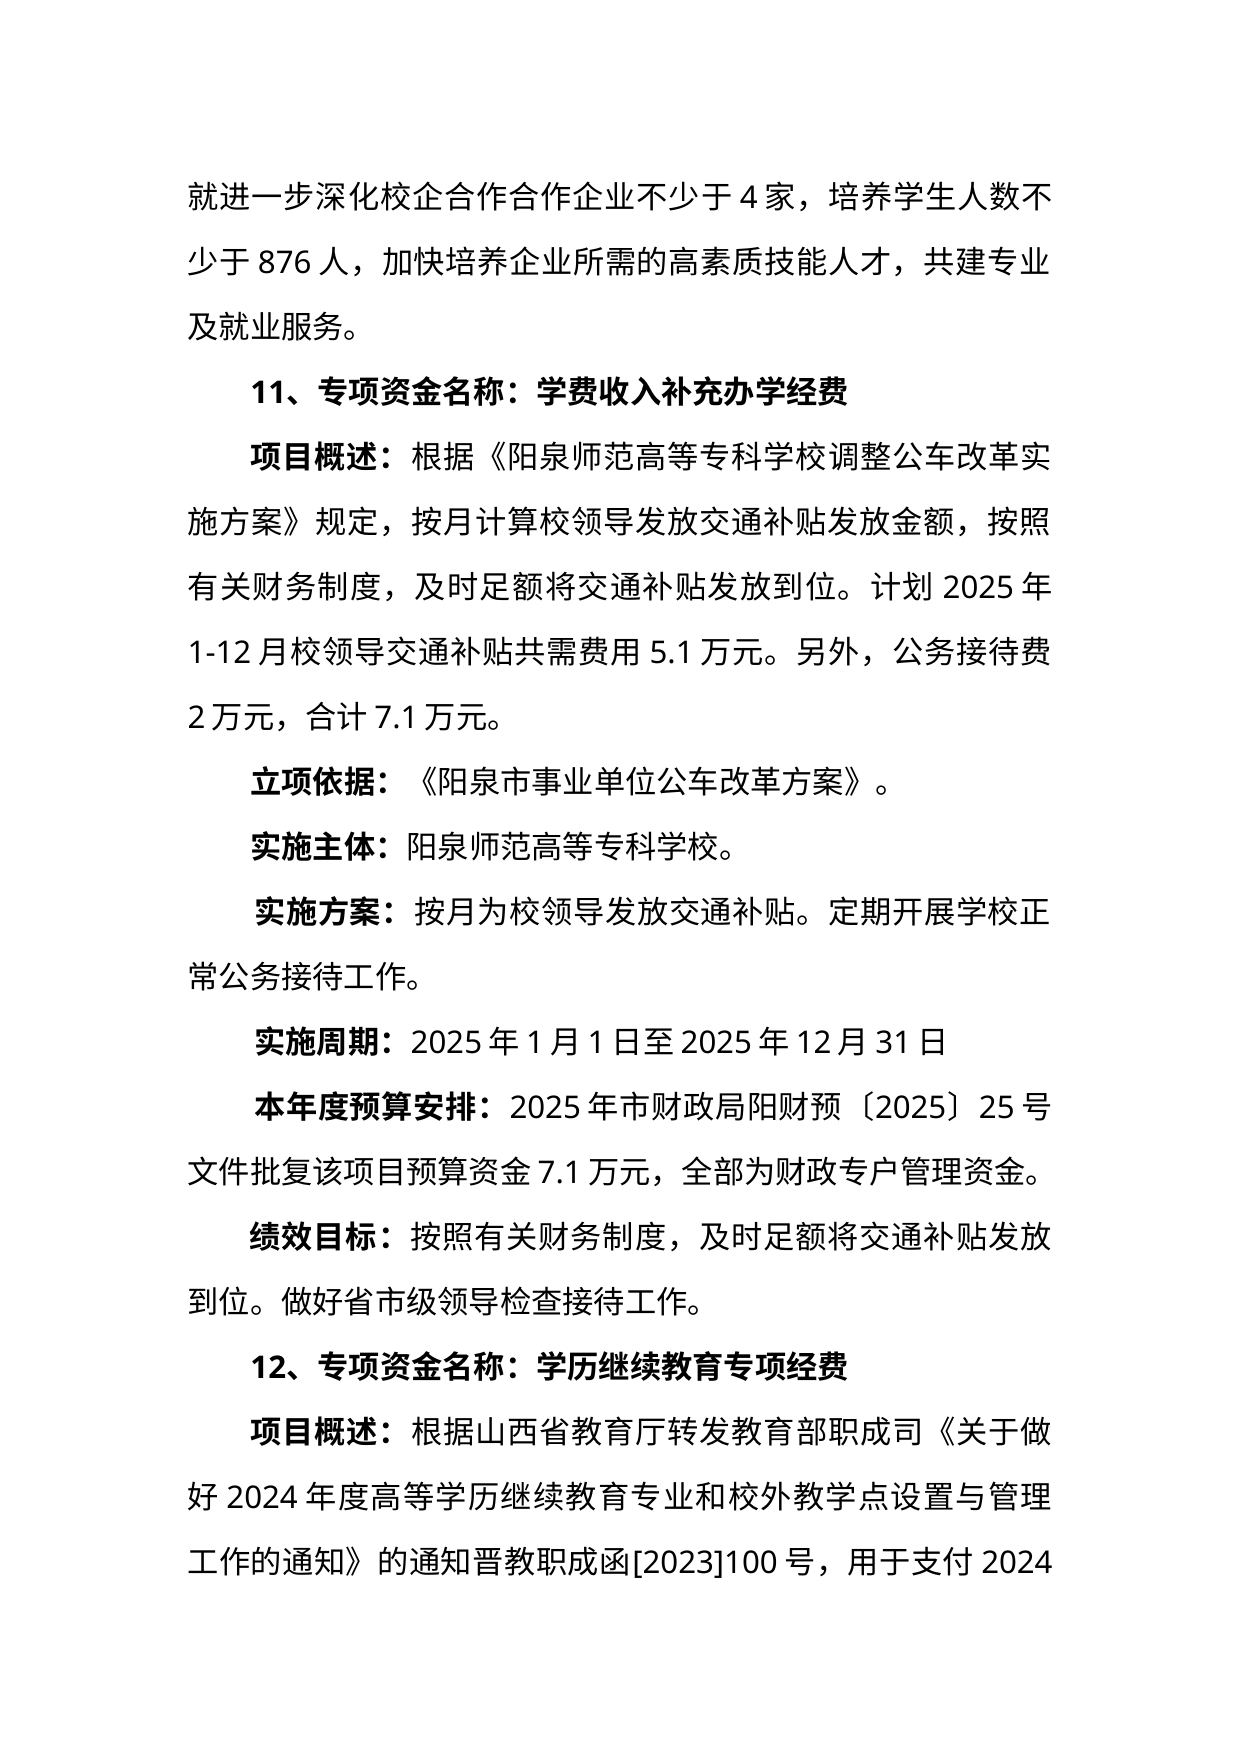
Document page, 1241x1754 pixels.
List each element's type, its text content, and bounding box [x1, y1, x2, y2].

text 本年度预算安排：2025年市财政局阳财预〔2025〕25号文件批复该项目预算资金7.1万元，全部为财政专户管理资金。 [187, 1072, 1053, 1202]
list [187, 1397, 1053, 1592]
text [187, 162, 1053, 357]
text 立项依据：《阳泉市事业单位公车改革方案》。 [187, 747, 1053, 812]
text 11、专项资金名称：学费收入补充办学经费 [187, 357, 1053, 422]
text 项目概述：根据《阳泉师范高等专科学校调整公车改革实施方案》规定，按月计算校领导发放交通补贴发放金额，按照有关财务制度，及时足额将交通补贴发放到位。计划2025年1-12月校领导交通补贴共需费用5.1万元。另外，公务接待费2万元，合计7.1万元。 [187, 422, 1053, 747]
text 实施主体：阳泉师范高等专科学校。 [187, 812, 1053, 877]
text 绩效目标：按照有关财务制度，及时足额将交通补贴发放到位。做好省市级领导检查接待工作。 [187, 1202, 1053, 1332]
text 实施方案：按月为校领导发放交通补贴。定期开展学校正常公务接待工作。 [187, 877, 1053, 1007]
list 专项资金名称：学历继续教育专项经费 [187, 1332, 1053, 1397]
text 实施周期：2025年1月1日至2025年12月31日 [187, 1007, 1053, 1072]
